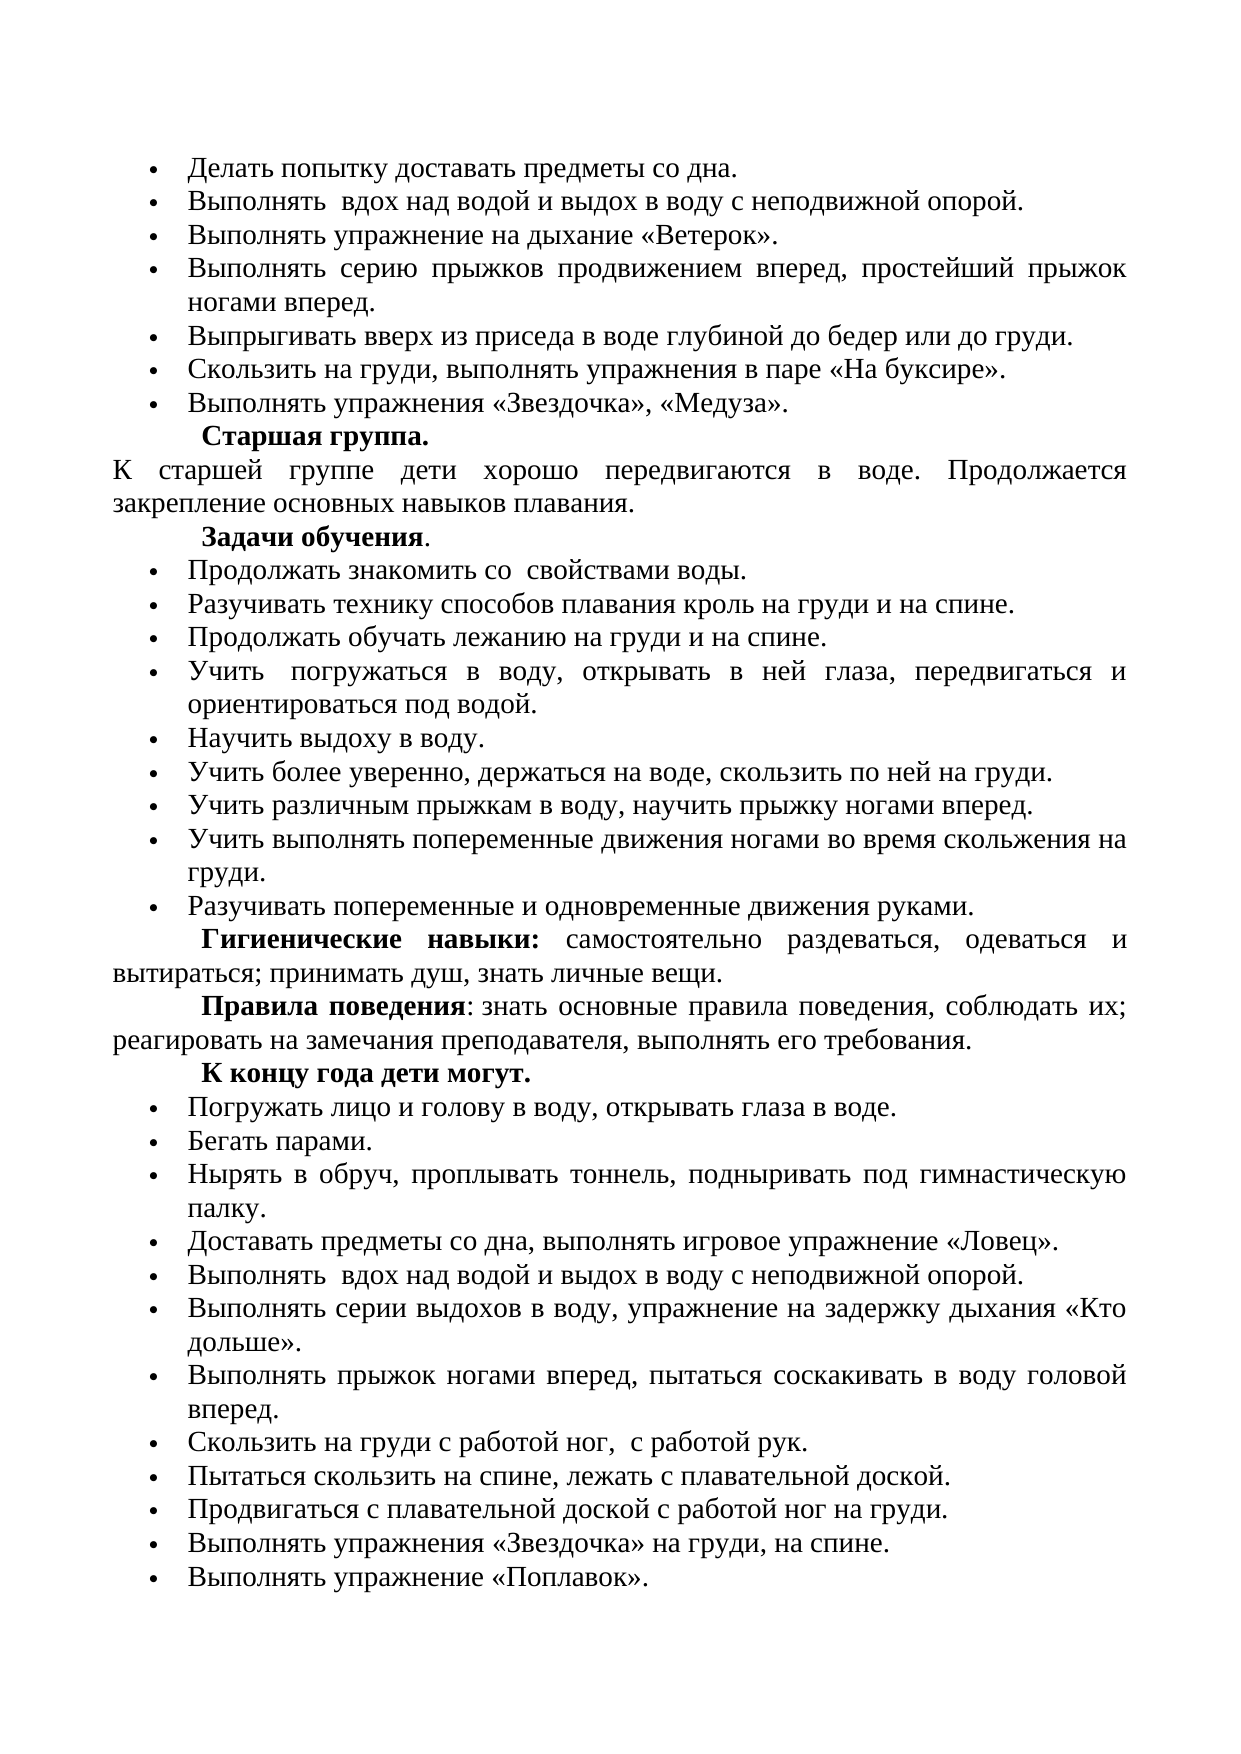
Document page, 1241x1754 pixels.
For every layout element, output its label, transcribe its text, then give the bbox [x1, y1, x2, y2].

list Бегать парами. [150, 1123, 1128, 1156]
list Выполнять упражнения «Звездочка», «Медуза». [150, 385, 1128, 418]
list Выпрыгивать вверх из приседа в воде глубиной до бедер или до груди. [150, 318, 1128, 351]
text Старшая группа. [112, 418, 1128, 452]
list Выполнять вдох над водой и выдох в воду с неподвижной опорой. [150, 183, 1128, 217]
list Учить более уверенно, держаться на воде, скользить по ней на груди. [150, 754, 1128, 787]
list Скользить на груди с работой ног, с работой рук. [150, 1424, 1128, 1458]
list Продолжать знакомить со свойствами воды. [150, 552, 1128, 586]
list Выполнять серии выдохов в воду, упражнение на задержку дыхания «Кто дольше». [150, 1290, 1128, 1357]
list Разучивать технику способов плавания кроль на груди и на спине. [150, 586, 1128, 619]
list Выполнять упражнения «Звездочка» на груди, на спине. [150, 1525, 1128, 1559]
text Гигиенические навыки: самостоятельно раздеваться, одеваться и вытираться; принимать душ, знать личные вещи. [112, 921, 1128, 988]
list Выполнять серию прыжков продвижением вперед, простейший прыжок ногами вперед. [150, 251, 1128, 318]
list Скользить на груди, выполнять упражнения в паре «На буксире». [150, 351, 1128, 385]
list Погружать лицо и голову в воду, открывать глаза в воде. [150, 1089, 1128, 1123]
text Задачи обучения. [112, 519, 1128, 552]
text К концу года дети могут. [112, 1056, 1128, 1089]
list Пытаться скользить на спине, лежать с плавательной доской. [150, 1458, 1128, 1492]
list Делать попытку доставать предметы со дна. [150, 150, 1128, 183]
list Продвигаться с плавательной доской с работой ног на груди. [150, 1492, 1128, 1525]
list Учить погружаться в воду, открывать в ней глаза, передвигаться и ориентироваться под водой. [150, 653, 1128, 720]
list Учить различным прыжкам в воду, научить прыжку ногами вперед. [150, 787, 1128, 821]
list Выполнять вдох над водой и выдох в воду с неподвижной опорой. [150, 1257, 1128, 1290]
list Выполнять прыжок ногами вперед, пытаться соскакивать в воду головой вперед. [150, 1357, 1128, 1424]
list Разучивать попеременные и одновременные движения руками. [150, 888, 1128, 921]
list Продолжать обучать лежанию на груди и на спине. [150, 619, 1128, 653]
text К старшей группе дети хорошо передвигаются в воде. Продолжается закрепление основных навыков плавания. [112, 452, 1128, 519]
list Выполнять упражнение «Поплавок». [150, 1559, 1128, 1592]
text Правила поведения: знать основные правила поведения, соблюдать их; реагировать на замечания преподавателя, выполнять его требования. [112, 988, 1128, 1056]
list Выполнять упражнение на дыхание «Ветерок». [150, 217, 1128, 251]
list Учить выполнять попеременные движения ногами во время скольжения на груди. [150, 821, 1128, 888]
list Доставать предметы со дна, выполнять игровое упражнение «Ловец». [150, 1223, 1128, 1257]
list Научить выдоху в воду. [150, 720, 1128, 754]
list Нырять в обруч, проплывать тоннель, подныривать под гимнастическую палку. [150, 1156, 1128, 1223]
